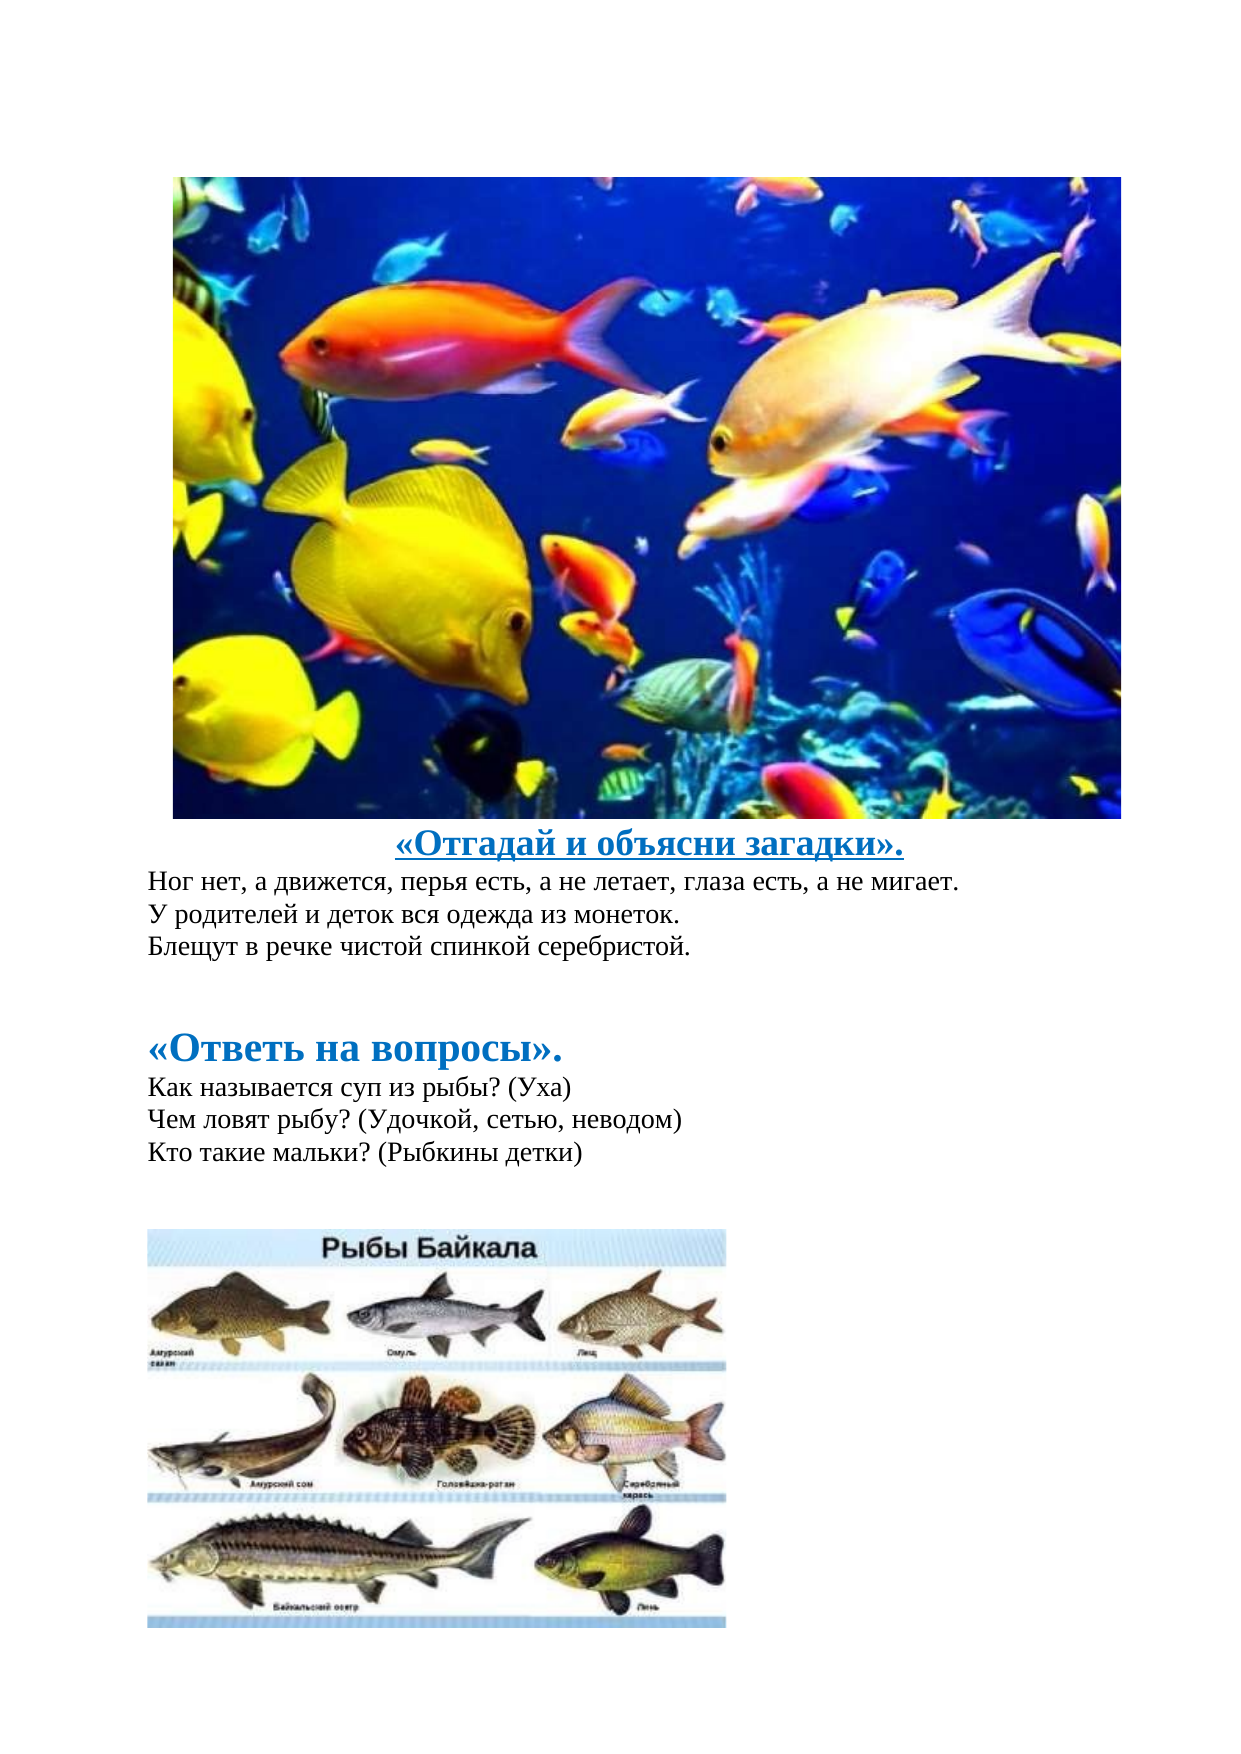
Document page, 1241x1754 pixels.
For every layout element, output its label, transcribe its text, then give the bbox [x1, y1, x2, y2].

picture [147, 1229, 727, 1628]
text Чем ловят рыбу? (Удочкой, сетью, неводом) Кто такие мальки? (Рыбкины детки) [147, 1103, 720, 1167]
text Как называется суп из рыбы? (Уха) [147, 1071, 1163, 1103]
subtitle «Ответь на вопросы». [147, 1023, 1163, 1071]
picture [172, 177, 1122, 819]
text Ног нет, а движется, перья есть, а не летает, глаза есть, а не мигает. У родителей и деток вся одежда из монеток. [147, 864, 972, 929]
text Блещут в речке чистой спинкой серебристой. [147, 929, 1163, 961]
text «Отгадай и объясни загадки». [197, 821, 1101, 864]
